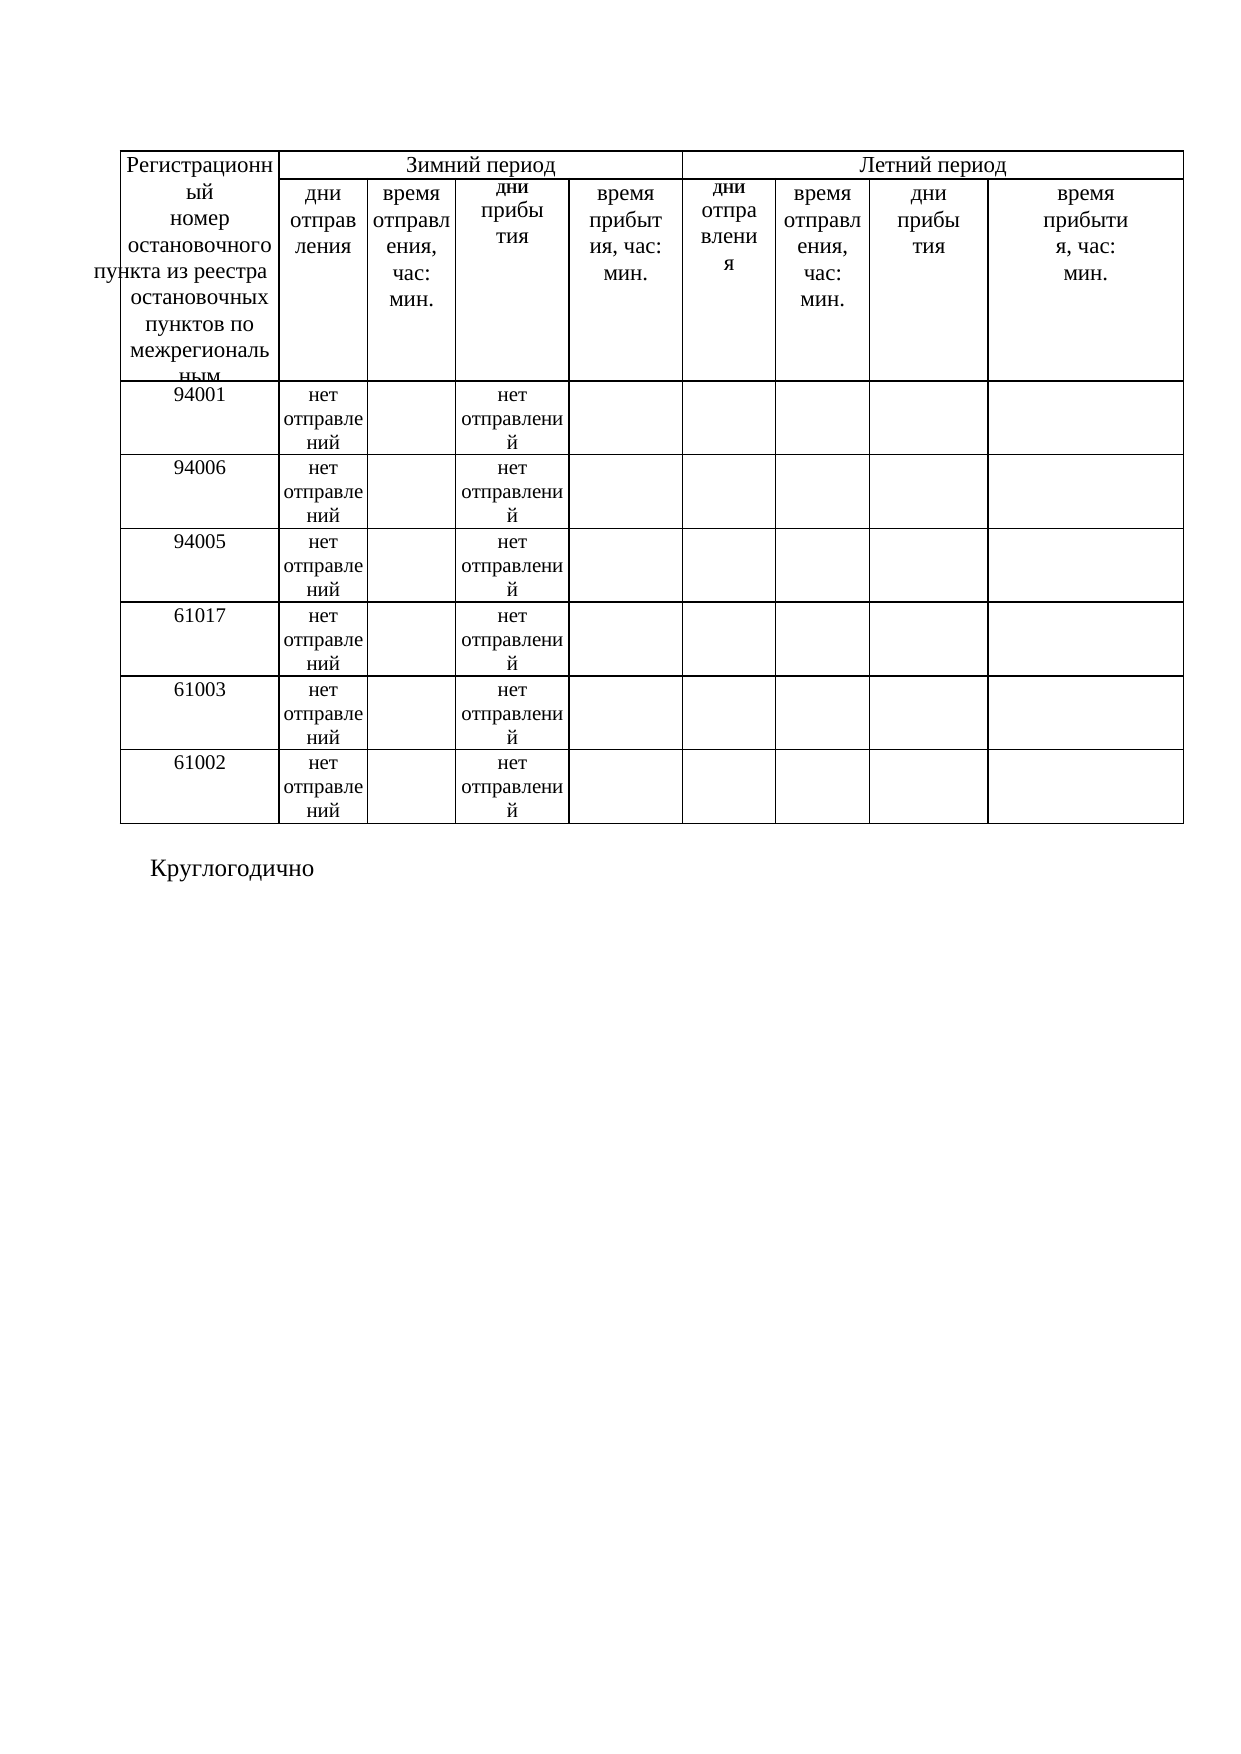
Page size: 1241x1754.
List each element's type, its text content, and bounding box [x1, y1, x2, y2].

table_cell ДНИ отпра влени я [683, 180, 775, 380]
table_cell время отправл ения, час: мин. [776, 180, 869, 380]
table_cell [683, 455, 775, 527]
table_cell нет отправлений [280, 603, 367, 675]
table_cell [368, 677, 455, 749]
table_cell нет отправлений [456, 677, 568, 749]
table_cell [683, 750, 775, 822]
table_cell [570, 677, 682, 749]
table_cell [570, 455, 682, 527]
table_cell [989, 603, 1183, 675]
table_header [121, 152, 278, 380]
table_cell [776, 677, 869, 749]
table_cell 61017 [121, 603, 278, 675]
table_cell [989, 677, 1183, 749]
table_cell нет отправлений [280, 750, 367, 822]
table_cell нет отправлений [280, 529, 367, 601]
table_cell [870, 677, 987, 749]
table_cell [368, 529, 455, 601]
table_cell 94006 [121, 455, 278, 527]
table_cell [683, 382, 775, 454]
table_cell нет отправлений [456, 750, 568, 822]
table_cell [989, 750, 1183, 822]
table_cell дни отправ ления [280, 180, 367, 380]
table_cell нет отправлений [456, 455, 568, 527]
table_cell 61003 [121, 677, 278, 749]
table_cell время отправл ения, час: мин. [368, 180, 455, 380]
table_cell дни прибы тия [870, 180, 987, 380]
table_cell [570, 750, 682, 822]
table_cell [570, 529, 682, 601]
table_cell [776, 455, 869, 527]
table_cell [776, 382, 869, 454]
table_cell [989, 529, 1183, 601]
table_cell [683, 529, 775, 601]
text Круглогодично [150, 853, 1090, 882]
table_cell [570, 382, 682, 454]
table_cell нет отправлений [280, 382, 367, 454]
table_cell 61002 [121, 750, 278, 822]
table_cell 94001 [121, 382, 278, 454]
table_cell [776, 603, 869, 675]
table_cell [870, 455, 987, 527]
table_cell нет отправлений [280, 455, 367, 527]
table_header Летний период [683, 152, 1183, 178]
table_cell [776, 750, 869, 822]
table_cell [989, 455, 1183, 527]
table_cell [368, 603, 455, 675]
table_cell время прибыт ия, час: мин. [570, 180, 682, 380]
table_cell нет отправлений [280, 677, 367, 749]
table_cell ДНИ прибы тия [456, 180, 568, 380]
table_cell нет отправлений [456, 382, 568, 454]
table_cell [368, 750, 455, 822]
table_cell [570, 603, 682, 675]
table_cell [870, 529, 987, 601]
table_cell [989, 382, 1183, 454]
table_cell [870, 382, 987, 454]
table_cell нет отправлений [456, 603, 568, 675]
table_cell [683, 603, 775, 675]
table_cell [683, 677, 775, 749]
table_header Зимний период [280, 152, 682, 178]
table_cell нет отправлений [456, 529, 568, 601]
table_cell [776, 529, 869, 601]
table_cell [368, 455, 455, 527]
table_cell [870, 750, 987, 822]
table_cell [870, 603, 987, 675]
table_cell 94005 [121, 529, 278, 601]
table_cell [368, 382, 455, 454]
table_cell время прибыти я, час: мин. [989, 180, 1183, 380]
